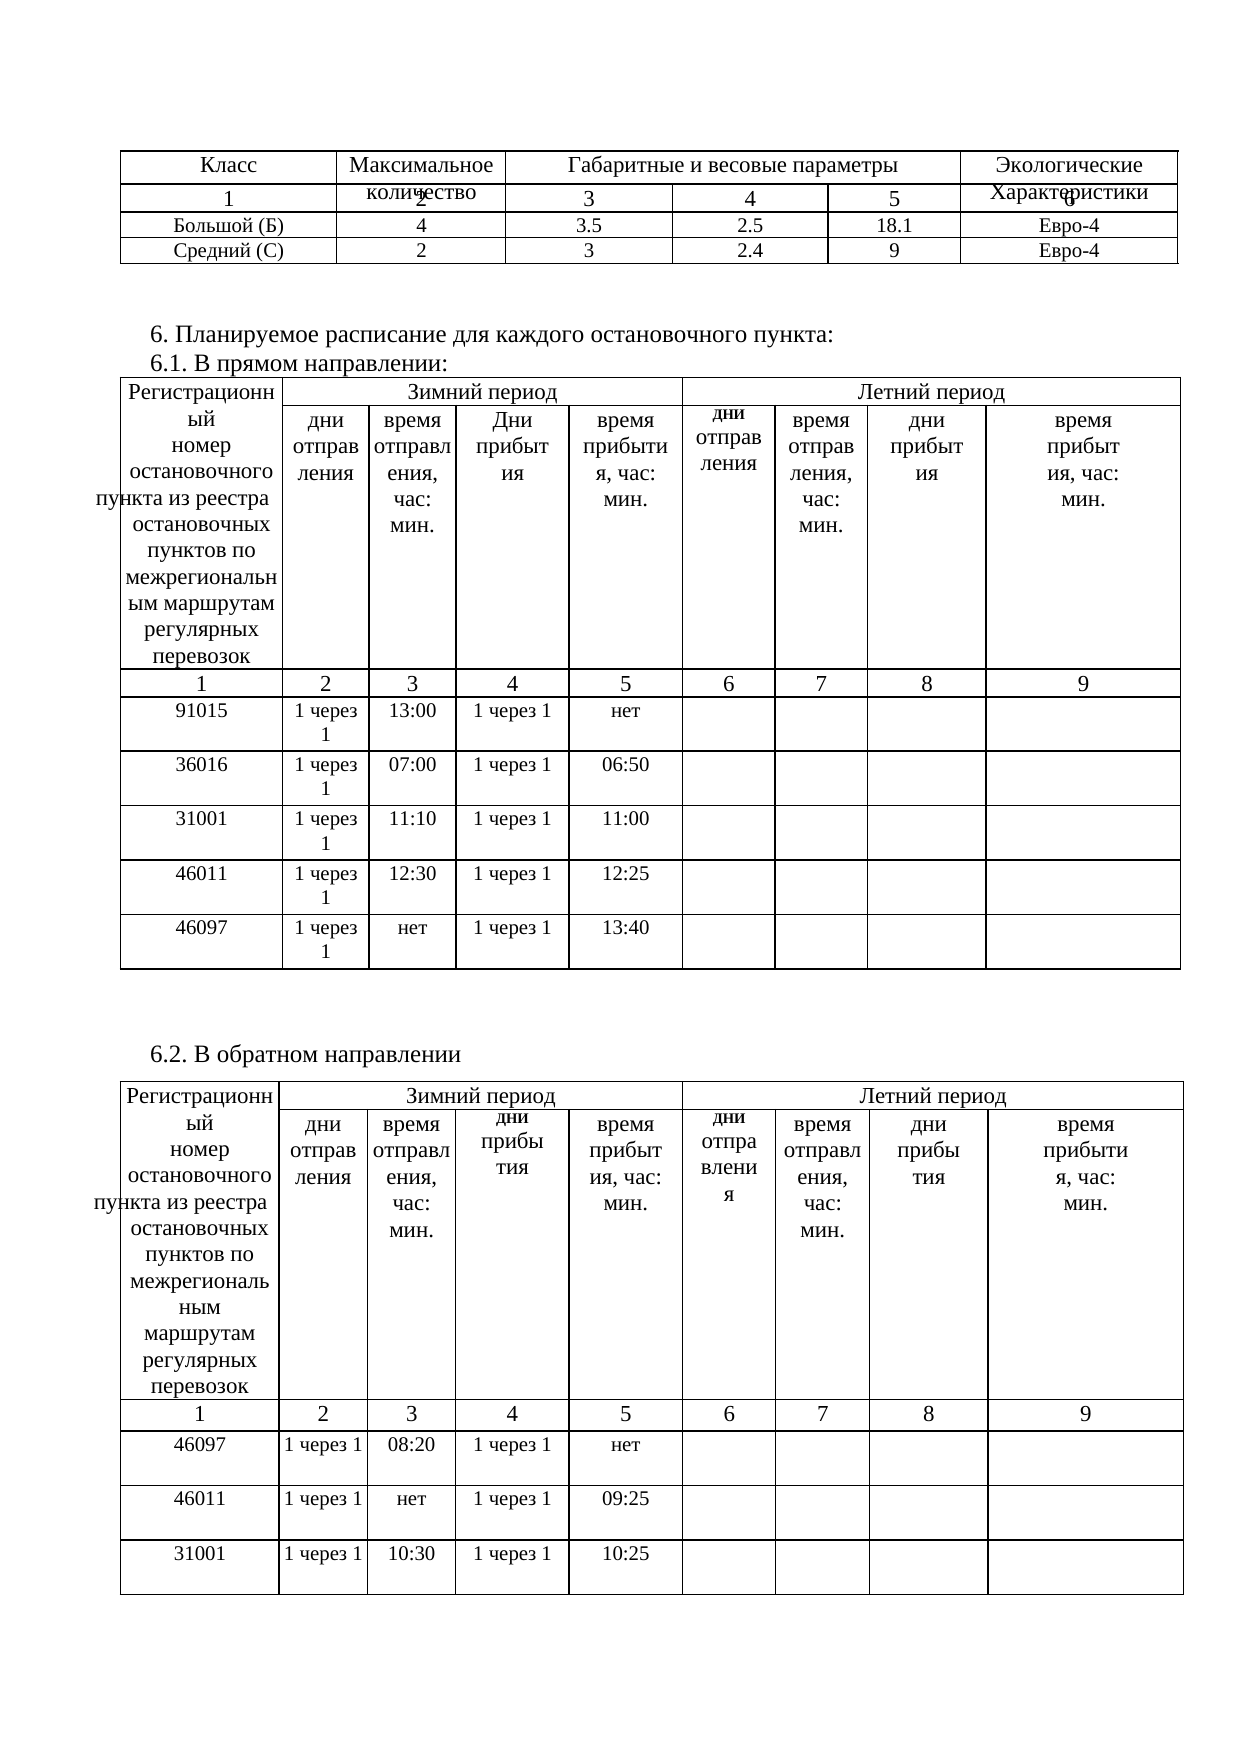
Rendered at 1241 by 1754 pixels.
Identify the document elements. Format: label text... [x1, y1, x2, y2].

table_cell 8 [870, 1400, 987, 1430]
table_cell [989, 1432, 1183, 1485]
table_cell [776, 1486, 869, 1539]
table_cell дни прибыт ия [868, 406, 985, 668]
table_cell [987, 806, 1180, 859]
table_cell 5 [570, 670, 682, 696]
table_cell 9 [829, 238, 960, 262]
table_cell нет [368, 1486, 455, 1539]
table_cell 1 через 1 [457, 915, 568, 968]
table_cell нет [370, 915, 455, 968]
table_cell 18.1 [829, 213, 960, 237]
table_cell 3 [506, 238, 672, 262]
table_header Летний период [683, 1082, 1183, 1109]
table_cell [776, 915, 867, 968]
table_cell время отправл ения, час: мин. [776, 1110, 869, 1398]
table_header Летний период [683, 378, 1180, 404]
table_cell [683, 1432, 775, 1485]
table_cell 1 через 1 [456, 1486, 568, 1539]
table_cell 1 через 1 [283, 806, 368, 859]
table_cell 91015 [121, 698, 282, 750]
table_cell 1 [121, 1400, 278, 1430]
table_cell 46011 [121, 861, 282, 913]
table_cell 4 [456, 1400, 568, 1430]
table_cell [868, 752, 985, 805]
table_cell 07:00 [370, 752, 455, 805]
table_cell ДНИ отправ ления [683, 406, 774, 668]
table_cell время прибыти я, час: мин. [989, 1110, 1183, 1398]
table_cell [989, 1541, 1183, 1593]
table_cell 06:50 [570, 752, 682, 805]
text 6. Планируемое расписание для каждого остановочного пункта: [150, 319, 1090, 348]
table_cell [868, 698, 985, 750]
table_cell [870, 1486, 987, 1539]
table_cell Большой (Б) [121, 213, 336, 237]
table_cell [683, 806, 774, 859]
table_cell Евро-4 [961, 238, 1177, 262]
table_cell 3 [506, 185, 672, 211]
table_cell нет [570, 1432, 682, 1485]
table_cell [868, 861, 985, 913]
table_header Зимний период [283, 378, 682, 404]
table_cell [776, 698, 867, 750]
table_cell 12:30 [370, 861, 455, 913]
table_cell 13:00 [370, 698, 455, 750]
table_cell [683, 698, 774, 750]
table_cell [776, 861, 867, 913]
table_cell 11:10 [370, 806, 455, 859]
table_cell время отправл ения, час: мин. [368, 1110, 455, 1398]
table_cell время прибыти я, час: мин. [570, 406, 682, 668]
table_cell 1 через 1 [283, 861, 368, 913]
text 6.1. В прямом направлении: [150, 348, 1090, 377]
table_cell [776, 1541, 869, 1593]
table_header Класс [121, 152, 336, 183]
table_cell 12:25 [570, 861, 682, 913]
table_cell 1 через 1 [456, 1541, 568, 1593]
table_cell 8 [868, 670, 985, 696]
table_cell 08:20 [368, 1432, 455, 1485]
table_cell время отправ ления, час: мин. [776, 406, 867, 668]
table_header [337, 152, 505, 183]
table_cell 6 [961, 185, 1177, 211]
table_cell [776, 1432, 869, 1485]
table_cell [987, 861, 1180, 913]
table_cell дни отправ ления [280, 1110, 367, 1398]
table_cell 6 [683, 670, 774, 696]
table_header Регистрационный номер остановочного пункта из реестра остановочных пунктов по межрегиональным маршрутам регулярных перевозок [121, 378, 282, 668]
table_cell 1 через 1 [457, 861, 568, 913]
table_cell 1 [121, 670, 282, 696]
table_cell 5 [570, 1400, 682, 1430]
table_cell 1 через 1 [280, 1541, 367, 1593]
table_cell 13:40 [570, 915, 682, 968]
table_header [961, 152, 1177, 183]
table_cell [683, 752, 774, 805]
table_cell 3.5 [506, 213, 672, 237]
table_cell [683, 1541, 775, 1593]
table_cell 2.4 [673, 238, 827, 262]
table_header Габаритные и весовые параметры [506, 152, 960, 183]
table_cell 31001 [121, 806, 282, 859]
table_cell 3 [370, 670, 455, 696]
table_cell 46011 [121, 1486, 278, 1539]
table_header Зимний период [280, 1082, 682, 1109]
table_cell 36016 [121, 752, 282, 805]
table_cell 5 [829, 185, 960, 211]
table_cell [776, 806, 867, 859]
table_cell 2 [283, 670, 368, 696]
table_cell 10:30 [368, 1541, 455, 1593]
table_cell 1 через 1 [457, 752, 568, 805]
table_cell 1 через 1 [456, 1432, 568, 1485]
table_cell [683, 1486, 775, 1539]
table_cell нет [570, 698, 682, 750]
table_cell 1 через 1 [457, 806, 568, 859]
table_cell 1 через 1 [457, 698, 568, 750]
table_cell 2 [280, 1400, 367, 1430]
table_cell 7 [776, 1400, 869, 1430]
table_cell [776, 752, 867, 805]
table_cell 1 через 1 [280, 1432, 367, 1485]
table_cell 2 [337, 185, 505, 211]
table_cell 1 через 1 [283, 752, 368, 805]
table_cell [870, 1541, 987, 1593]
table_cell Дни прибыт ия [457, 406, 568, 668]
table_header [121, 1082, 278, 1398]
table_cell 09:25 [570, 1486, 682, 1539]
table_cell [987, 915, 1180, 968]
table_cell 7 [776, 670, 867, 696]
table_cell 4 [457, 670, 568, 696]
table_cell [987, 752, 1180, 805]
text 6.2. В обратном направлении [150, 1039, 1090, 1068]
table_cell время отправл ения, час: мин. [370, 406, 455, 668]
table_cell 6 [683, 1400, 775, 1430]
table_cell 46097 [121, 915, 282, 968]
table_cell 11:00 [570, 806, 682, 859]
table_cell ДНИ прибы тия [456, 1110, 568, 1398]
table_cell 4 [673, 185, 827, 211]
table_cell 9 [989, 1400, 1183, 1430]
table_cell [683, 861, 774, 913]
table_cell время прибыт ия, час: мин. [570, 1110, 682, 1398]
table_cell 4 [337, 213, 505, 237]
table_cell [870, 1432, 987, 1485]
table_cell [987, 698, 1180, 750]
table_cell ДНИ отпра влени я [683, 1110, 775, 1398]
table_cell 3 [368, 1400, 455, 1430]
table_cell дни отправ ления [283, 406, 368, 668]
table_cell 1 через 1 [283, 915, 368, 968]
table_cell [989, 1486, 1183, 1539]
table_cell 1 через 1 [280, 1486, 367, 1539]
table_cell 2.5 [673, 213, 827, 237]
table_cell 31001 [121, 1541, 278, 1593]
table_cell Средний (С) [121, 238, 336, 262]
table_cell [868, 806, 985, 859]
table_cell 10:25 [570, 1541, 682, 1593]
table_cell время прибыт ия, час: мин. [987, 406, 1180, 668]
table_cell 46097 [121, 1432, 278, 1485]
table_cell 9 [987, 670, 1180, 696]
table_cell дни прибы тия [870, 1110, 987, 1398]
table_cell 1 через 1 [283, 698, 368, 750]
table_cell 2 [337, 238, 505, 262]
table_cell [868, 915, 985, 968]
table_cell Евро-4 [961, 213, 1177, 237]
table_cell [683, 915, 774, 968]
table_cell 1 [121, 185, 336, 211]
